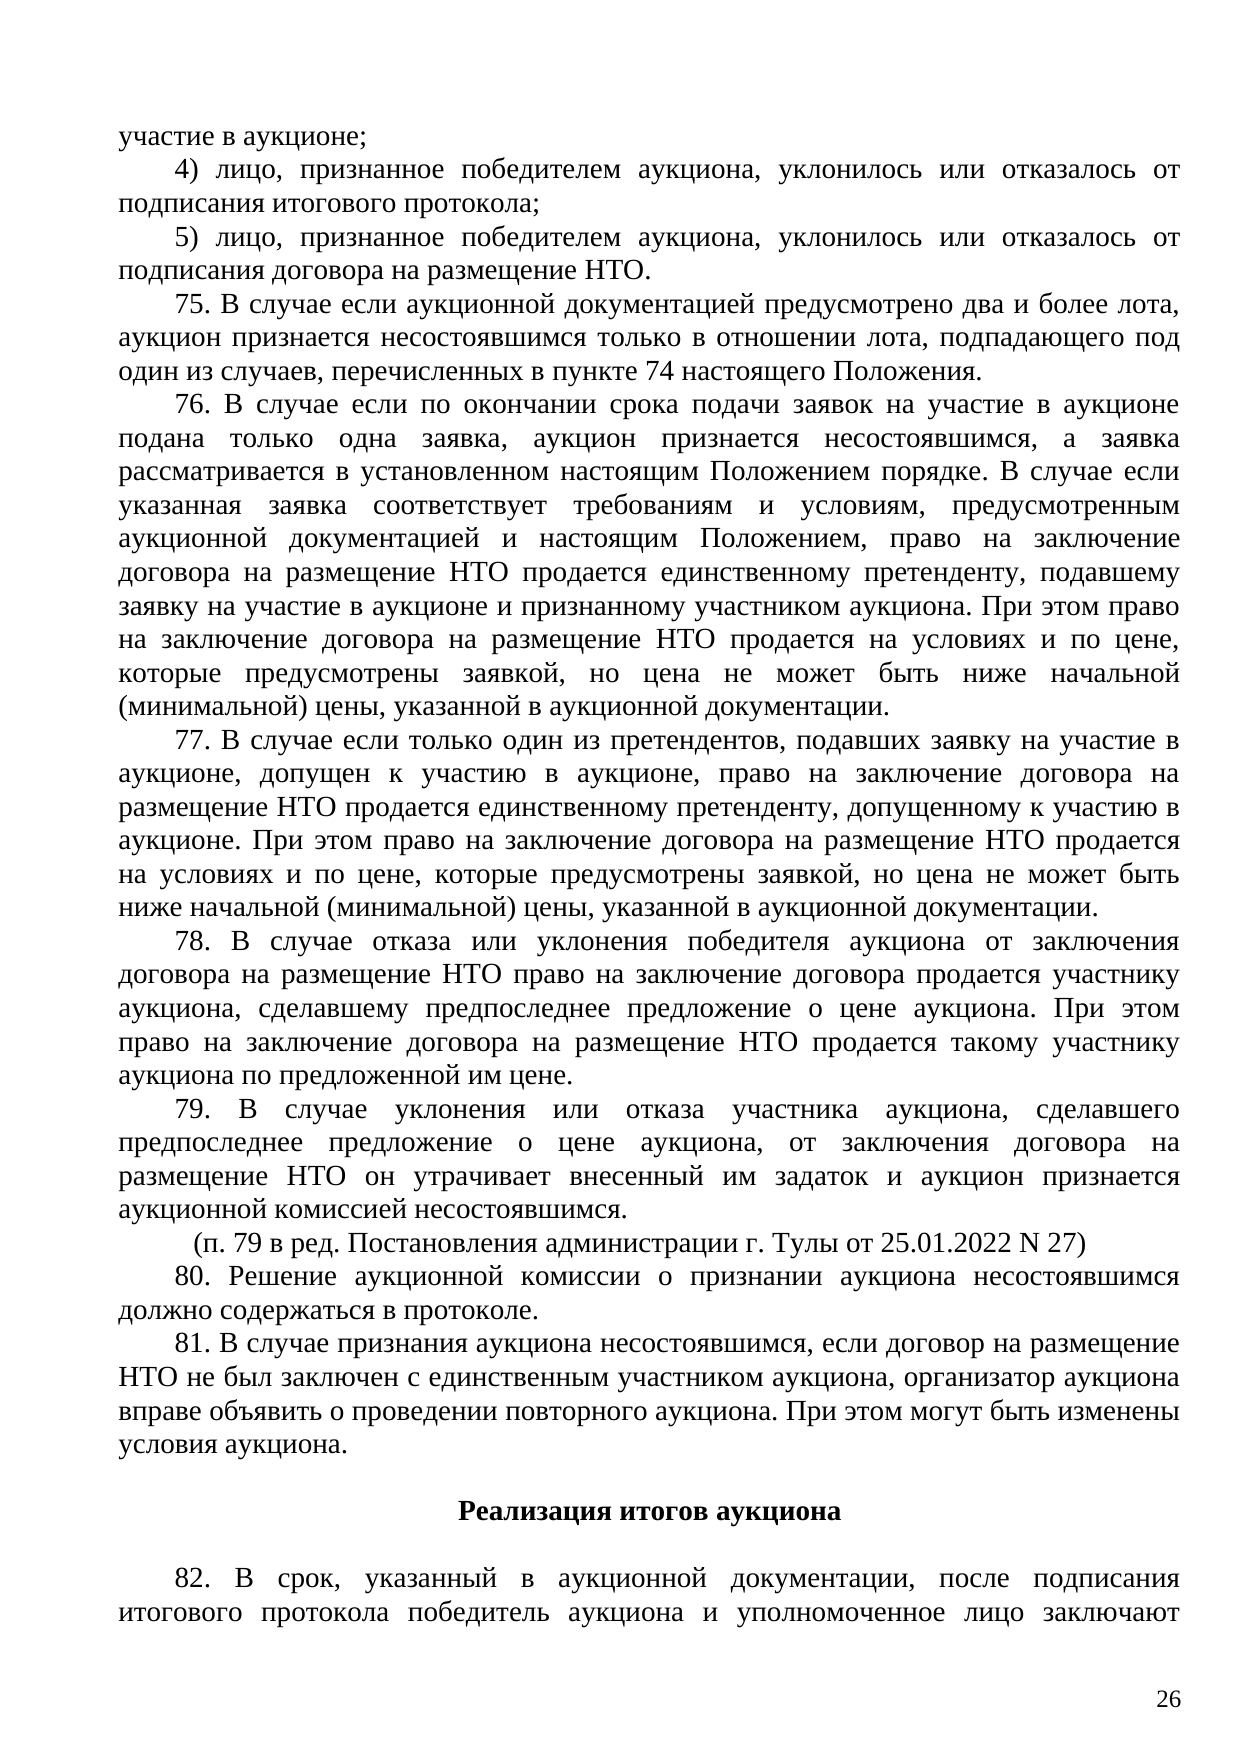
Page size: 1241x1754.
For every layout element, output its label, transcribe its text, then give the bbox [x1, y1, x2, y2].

text 78. В случае отказа или уклонения победителя аукциона от заключения договора на размещение НТО право на заключение договора продается участнику аукциона, сделавшему предпоследнее предложение о цене аукциона. При этом право на заключение договора на размещение НТО продается такому участнику аукциона по предложенной им цене. [118, 923, 1181, 1091]
title Реализация итогов аукциона [118, 1493, 1181, 1527]
text 79. В случае уклонения или отказа участника аукциона, сделавшего предпоследнее предложение о цене аукциона, от заключения договора на размещение НТО он утрачивает внесенный им задаток и аукцион признается аукционной комиссией несостоявшимся. [118, 1091, 1181, 1225]
text 75. В случае если аукционной документацией предусмотрено два и более лота, аукцион признается несостоявшимся только в отношении лота, подпадающего под один из случаев, перечисленных в пункте 74 настоящего Положения. [118, 286, 1181, 386]
text 81. В случае признания аукциона несостоявшимся, если договор на размещение НТО не был заключен с единственным участником аукциона, организатор аукциона вправе объявить о проведении повторного аукциона. При этом могут быть изменены условия аукциона. [118, 1326, 1181, 1460]
text 5) лицо, признанное победителем аукциона, уклонилось или отказалось от подписания договора на размещение НТО. [118, 219, 1181, 286]
text (п. 79 в ред. Постановления администрации г. Тулы от 25.01.2022 N 27) [118, 1225, 1181, 1258]
text 76. В случае если по окончании срока подачи заявок на участие в аукционе подана только одна заявка, аукцион признается несостоявшимся, а заявка рассматривается в установленном настоящим Положением порядке. В случае если указанная заявка соответствует требованиям и условиям, предусмотренным аукционной документацией и настоящим Положением, право на заключение договора на размещение НТО продается единственному претенденту, подавшему заявку на участие в аукционе и признанному участником аукциона. При этом право на заключение договора на размещение НТО продается на условиях и по цене, которые предусмотрены заявкой, но цена не может быть ниже начальной (минимальной) цены, указанной в аукционной документации. [118, 386, 1181, 722]
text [118, 118, 1181, 152]
text 80. Решение аукционной комиссии о признании аукциона несостоявшимся должно содержаться в протоколе. [118, 1258, 1181, 1326]
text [118, 1560, 1181, 1627]
text 77. В случае если только один из претендентов, подавших заявку на участие в аукционе, допущен к участию в аукционе, право на заключение договора на размещение НТО продается единственному претенденту, допущенному к участию в аукционе. При этом право на заключение договора на размещение НТО продается на условиях и по цене, которые предусмотрены заявкой, но цена не может быть ниже начальной (минимальной) цены, указанной в аукционной документации. [118, 722, 1181, 923]
text 4) лицо, признанное победителем аукциона, уклонилось или отказалось от подписания итогового протокола; [118, 152, 1181, 219]
